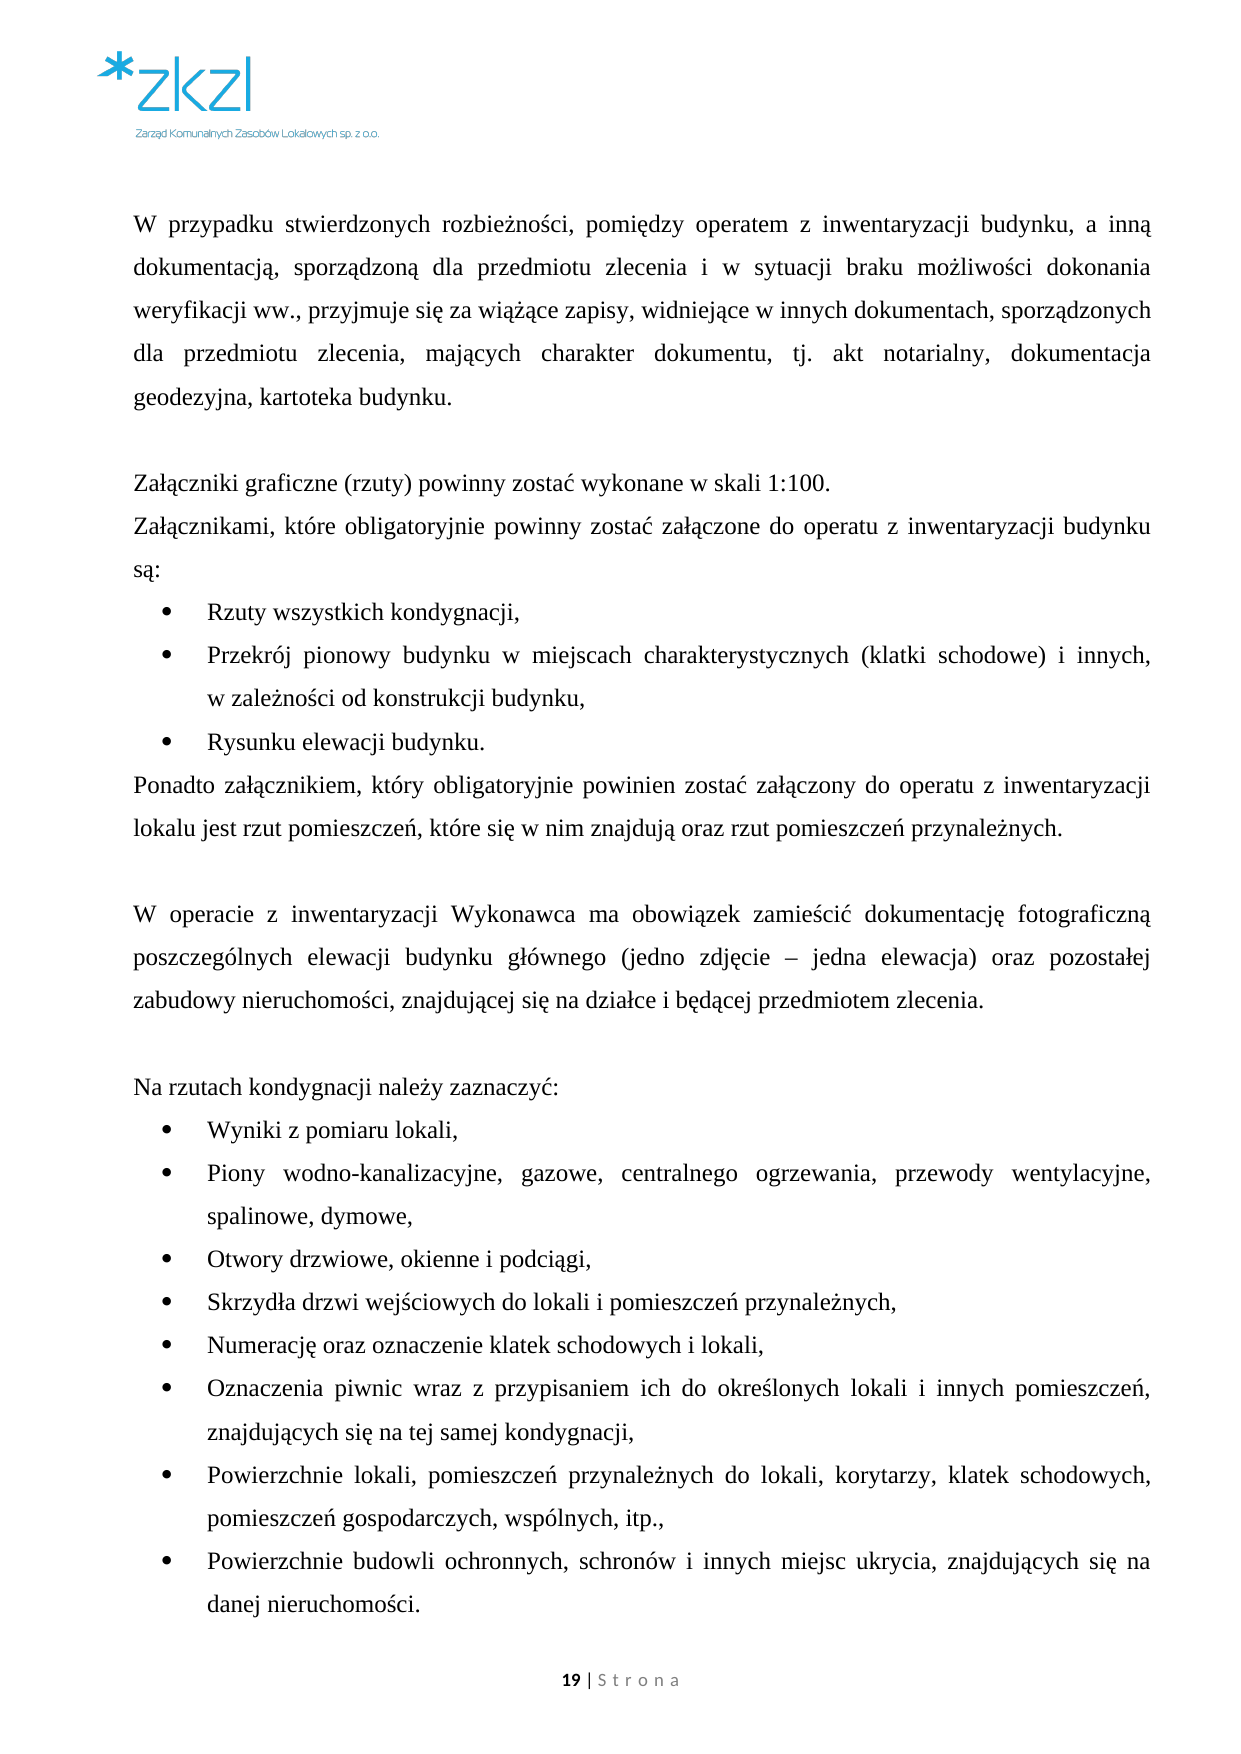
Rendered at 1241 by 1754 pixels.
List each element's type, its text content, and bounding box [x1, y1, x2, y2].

list Skrzydła drzwi wejściowych do lokali i pomieszczeń przynależnych, [162, 1287, 1152, 1316]
list Piony wodno-kanalizacyjne, gazowe, centralnego ogrzewania, przewody wentylacyjne, spalinowe, dymowe, [162, 1158, 1152, 1230]
text Ponadto załącznikiem, który obligatoryjnie powinien zostać załączony do operatu z inwentaryzacji lokalu jest rzut pomieszczeń, które się w nim znajdują oraz rzut pomieszczeń przynależnych. [133, 770, 1152, 842]
list Oznaczenia piwnic wraz z przypisaniem ich do określonych lokali i innych pomieszczeń, znajdujących się na tej samej kondygnacji, [162, 1373, 1152, 1445]
text W operacie z inwentaryzacji Wykonawca ma obowiązek zamieścić dokumentację fotograficzną poszczególnych elewacji budynku głównego (jedno zdjęcie – jedna elewacja) oraz pozostałej zabudowy nieruchomości, znajdującej się na działce i będącej przedmiotem zlecenia. [133, 899, 1152, 1014]
list Powierzchnie budowli ochronnych, schronów i innych miejsc ukrycia, znajdujących się na danej nieruchomości. [162, 1546, 1152, 1618]
text W przypadku stwierdzonych rozbieżności, pomiędzy operatem z inwentaryzacji budynku, a inną dokumentacją, sporządzoną dla przedmiotu zlecenia i w sytuacji braku możliwości dokonania weryfikacji ww., przyjmuje się za wiążące zapisy, widniejące w innych dokumentach, sporządzonych dla przedmiotu zlecenia, mających charakter dokumentu, tj. akt notarialny, dokumentacja geodezyjna, kartoteka budynku. [133, 209, 1152, 410]
list Rzuty wszystkich kondygnacji, [162, 597, 1152, 626]
list Otwory drzwiowe, okienne i podciągi, [162, 1244, 1152, 1273]
list Wyniki z pomiaru lokali, [162, 1115, 1152, 1143]
text Załącznikami, które obligatoryjnie powinny zostać załączone do operatu z inwentaryzacji budynku są: [133, 511, 1152, 583]
picture [88, 29, 387, 166]
text Załączniki graficzne (rzuty) powinny zostać wykonane w skali 1:100. [133, 468, 1152, 497]
list Powierzchnie lokali, pomieszczeń przynależnych do lokali, korytarzy, klatek schodowych, pomieszczeń gospodarczych, wspólnych, itp., [162, 1460, 1152, 1532]
text Na rzutach kondygnacji należy zaznaczyć: [133, 1072, 1152, 1100]
list Przekrój pionowy budynku w miejscach charakterystycznych (klatki schodowe) i innych, w zależności od konstrukcji budynku, [162, 640, 1152, 712]
list Rysunku elewacji budynku. [162, 727, 1152, 755]
list Numerację oraz oznaczenie klatek schodowych i lokali, [162, 1330, 1152, 1359]
